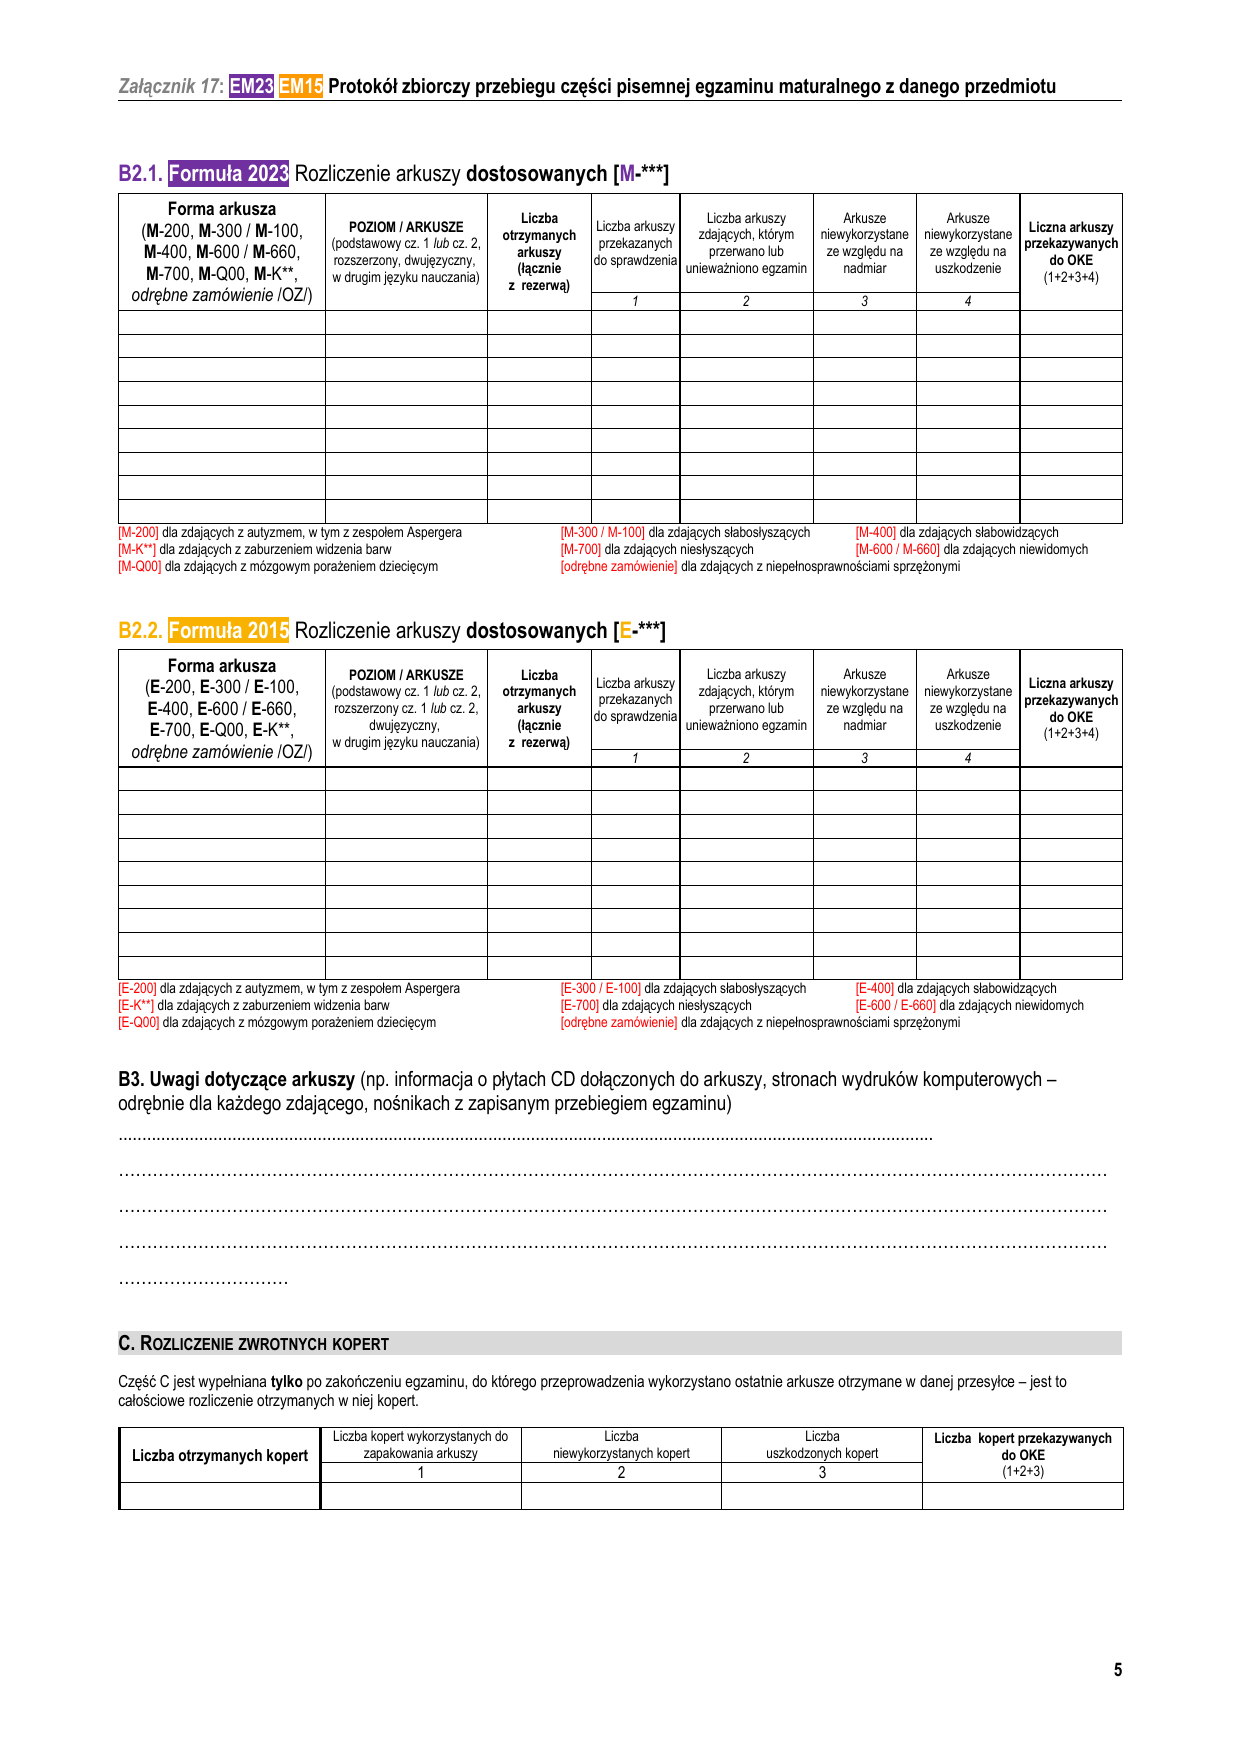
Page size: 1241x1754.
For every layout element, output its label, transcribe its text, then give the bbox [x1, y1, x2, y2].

table_cell [1021, 957, 1122, 979]
table_cell [917, 839, 1019, 861]
table_cell [592, 311, 679, 333]
table_cell [917, 791, 1019, 814]
table_cell [681, 429, 813, 452]
table_cell [119, 476, 325, 499]
table_cell [119, 862, 325, 885]
table_cell [814, 957, 916, 979]
table_cell [326, 429, 487, 452]
table_header Liczba niewykorzystanych kopert [522, 1428, 721, 1462]
table_cell [1021, 358, 1122, 381]
text C. Rozliczenie zwrotnych kopert [118, 1331, 1122, 1355]
table_cell 1 [322, 1463, 521, 1482]
table_cell [1021, 429, 1122, 452]
table_cell [814, 382, 916, 404]
text B3. Uwagi dotyczące arkuszy (np. informacja o płytach CD dołączonych do arkuszy, stronach wydruków komputerowych – odrębnie dla każdego zdającego, nośnikach z zapisanym przebiegiem egzaminu) [118, 1067, 1122, 1115]
table_cell 2 [681, 293, 813, 310]
table_cell [681, 500, 813, 523]
table_header Arkusze niewykorzystane ze względu na nadmiar [814, 194, 916, 292]
table_cell [814, 476, 916, 499]
text B2.1. Formuła 2023 Rozliczenie arkuszy dostosowanych [M-***] [289, 160, 1122, 187]
table_cell [681, 791, 813, 814]
table_cell [488, 886, 591, 908]
table_header Liczba kopert przekazywanych do OKE (1+2+3) [923, 1428, 1123, 1482]
text B2.2. Formuła 2015 Rozliczenie arkuszy dostosowanych [E-***] [289, 617, 1122, 643]
table_cell [681, 862, 813, 885]
text Część C jest wypełniana tylko po zakończeniu egzaminu, do którego przeprowadzenia wykorzystano ostatnie arkusze otrzymane w danej przesyłce – jest to całościowe rozliczenie otrzymanych w niej kopert. [118, 1372, 1122, 1410]
table_header Arkusze niewykorzystane ze względu na uszkodzenie [917, 194, 1019, 292]
table_header Forma arkusza (M-200, M-300 / M-100, M-400, M-600 / M-660, M-700, M-Q00, M-K**, odrębne zamówienie /OZ/) [119, 194, 325, 310]
table_cell [119, 791, 325, 814]
table_cell [681, 453, 813, 475]
table_cell [488, 429, 591, 452]
table_cell [681, 909, 813, 932]
table_header Liczba arkuszy przekazanych do sprawdzenia [592, 194, 679, 292]
table_cell [326, 453, 487, 475]
table_header Liczba uszkodzonych kopert [722, 1428, 922, 1462]
table_cell 2 [681, 750, 813, 766]
table_cell [917, 862, 1019, 885]
table_cell [681, 382, 813, 404]
table_cell 3 [814, 293, 916, 310]
table_cell [923, 1483, 1123, 1509]
table_cell [917, 335, 1019, 357]
table_cell [814, 453, 916, 475]
table_cell [119, 311, 325, 333]
table_cell [1021, 768, 1122, 790]
table_cell [592, 382, 679, 404]
table_cell [326, 768, 487, 790]
table_cell [488, 933, 591, 956]
table_cell [592, 909, 679, 932]
table_cell [119, 957, 325, 979]
table_cell 3 [722, 1463, 922, 1482]
table_cell [1021, 453, 1122, 475]
table_cell [119, 815, 325, 837]
table_cell [488, 358, 591, 381]
table_cell [592, 453, 679, 475]
table_cell [814, 791, 916, 814]
table_cell [814, 335, 916, 357]
table_cell 3 [814, 750, 916, 766]
table_cell [119, 933, 325, 956]
table_cell [681, 886, 813, 908]
text [E-K**] dla zdających z zaburzeniem widzenia barw [E-700] dla zdających niesłyszących [E-600 / E-660] dla zdających niewidomych [118, 997, 1122, 1014]
table_cell [917, 406, 1019, 428]
text ............................................................................................................................................................................………………………………………………………………………………………………………………………………………………………………………………………………………………………………………………………………………………………………………………………………………………………………………………………………………………………………………………………………………………………………………… [118, 1121, 1122, 1289]
table_cell [917, 909, 1019, 932]
table_cell [681, 957, 813, 979]
table_cell [814, 500, 916, 523]
table_cell [326, 335, 487, 357]
table_cell [119, 382, 325, 404]
table_cell [681, 311, 813, 333]
table_cell [592, 886, 679, 908]
table_header Liczba arkuszy zdających, którym przerwano lub unieważniono egzamin [681, 650, 813, 749]
text [M-K**] dla zdających z zaburzeniem widzenia barw [M-700] dla zdających niesłyszących [M-600 / M-660] dla zdających niewidomych [118, 541, 1122, 557]
table_cell [917, 886, 1019, 908]
table_header Liczba otrzymanych arkuszy (łącznie z rezerwą) [488, 650, 591, 766]
table_cell [592, 933, 679, 956]
table_cell [681, 933, 813, 956]
table_cell [917, 957, 1019, 979]
table_cell [1021, 862, 1122, 885]
table_cell [1021, 839, 1122, 861]
table_cell [814, 358, 916, 381]
table_cell [722, 1483, 922, 1509]
table_cell [814, 909, 916, 932]
table_cell [326, 909, 487, 932]
table_cell [681, 839, 813, 861]
table_cell [814, 429, 916, 452]
table_cell [1021, 815, 1122, 837]
table_cell [326, 886, 487, 908]
table_header Liczba otrzymanych arkuszy (łącznie z rezerwą) [488, 194, 591, 310]
table_cell [119, 500, 325, 523]
table_cell [326, 815, 487, 837]
table_cell [1021, 382, 1122, 404]
table_cell 4 [917, 750, 1019, 766]
table_cell [592, 406, 679, 428]
table_cell [814, 862, 916, 885]
table_header Liczna arkuszy przekazywanych do OKE (1+2+3+4) [1021, 194, 1122, 310]
table_header Liczba arkuszy zdających, którym przerwano lub unieważniono egzamin [681, 194, 813, 292]
table_cell [814, 311, 916, 333]
table_cell [681, 358, 813, 381]
table_cell [814, 933, 916, 956]
table_cell [488, 768, 591, 790]
table_cell [326, 382, 487, 404]
table_header Arkusze niewykorzystane ze względu na nadmiar [814, 650, 916, 749]
table_cell [488, 909, 591, 932]
table_cell [488, 839, 591, 861]
table_cell [917, 358, 1019, 381]
table_cell [488, 311, 591, 333]
table_cell [119, 909, 325, 932]
table_cell [326, 862, 487, 885]
table_cell [119, 453, 325, 475]
table_cell [488, 500, 591, 523]
table_cell [488, 791, 591, 814]
table_cell [488, 957, 591, 979]
table_cell [488, 862, 591, 885]
table_cell [1021, 933, 1122, 956]
table_cell [488, 382, 591, 404]
table_cell [814, 886, 916, 908]
table_cell [326, 476, 487, 499]
table_cell [119, 429, 325, 452]
table_cell [522, 1483, 721, 1509]
table_cell [326, 957, 487, 979]
table_cell [814, 406, 916, 428]
table_cell [488, 453, 591, 475]
table_cell [592, 768, 679, 790]
table_cell [326, 500, 487, 523]
table_cell [592, 335, 679, 357]
table_cell [119, 358, 325, 381]
table_cell [326, 358, 487, 381]
table_cell [917, 815, 1019, 837]
table_cell 2 [522, 1463, 721, 1482]
table_cell [814, 815, 916, 837]
table_cell 4 [917, 293, 1019, 310]
table_cell [119, 886, 325, 908]
table_cell [917, 429, 1019, 452]
table_cell [119, 768, 325, 790]
table_header Liczba otrzymanych kopert [121, 1428, 319, 1482]
table_cell [681, 406, 813, 428]
table_cell [592, 429, 679, 452]
table_header Liczba arkuszy przekazanych do sprawdzenia [592, 650, 679, 749]
table_cell [681, 476, 813, 499]
table_cell 1 [592, 750, 679, 766]
table_cell [592, 500, 679, 523]
table_cell [917, 768, 1019, 790]
table_cell 1 [592, 293, 679, 310]
table_cell [1021, 406, 1122, 428]
table_header POZIOM / ARKUSZE (podstawowy cz. 1 lub cz. 2, rozszerzony cz. 1 lub cz. 2, dwujęzyczny, w drugim języku nauczania) [326, 650, 487, 766]
table_cell [326, 791, 487, 814]
table_cell [917, 500, 1019, 523]
table_cell [592, 862, 679, 885]
table_cell [814, 839, 916, 861]
table_cell [814, 768, 916, 790]
table_header Liczna arkuszy przekazywanych do OKE (1+2+3+4) [1021, 650, 1122, 766]
table_cell [488, 815, 591, 837]
table_cell [1021, 500, 1122, 523]
text [E-200] dla zdających z autyzmem, w tym z zespołem Aspergera [E-300 / E-100] dla zdających słabosłyszących [E-400] dla zdających słabowidzących [118, 980, 1122, 997]
table_cell [488, 476, 591, 499]
table_header Arkusze niewykorzystane ze względu na uszkodzenie [917, 650, 1019, 749]
table_cell [488, 406, 591, 428]
table_cell [119, 839, 325, 861]
table_cell [917, 311, 1019, 333]
table_cell [322, 1483, 521, 1509]
table_cell [917, 933, 1019, 956]
table_cell [121, 1483, 319, 1509]
table_cell [1021, 791, 1122, 814]
table_cell [681, 768, 813, 790]
table_cell [592, 815, 679, 837]
table_cell [592, 791, 679, 814]
table_cell [1021, 909, 1122, 932]
table_cell [592, 839, 679, 861]
table_cell [326, 933, 487, 956]
table_header POZIOM / ARKUSZE (podstawowy cz. 1 lub cz. 2, rozszerzony, dwujęzyczny, w drugim języku nauczania) [326, 194, 487, 310]
table_cell [681, 335, 813, 357]
table_header Liczba kopert wykorzystanych do zapakowania arkuszy [322, 1428, 521, 1462]
table_cell [917, 453, 1019, 475]
table_cell [917, 382, 1019, 404]
table_cell [1021, 335, 1122, 357]
table_cell [119, 406, 325, 428]
table_header Forma arkusza (E-200, E-300 / E-100, E-400, E-600 / E-660, E-700, E-Q00, E-K**, odrębne zamówienie /OZ/) [119, 650, 325, 766]
table_cell [917, 476, 1019, 499]
table_cell [119, 335, 325, 357]
text [E-Q00] dla zdających z mózgowym porażeniem dziecięcym [odrębne zamówienie] dla zdających z niepełnosprawnościami sprzężonymi [118, 1014, 1122, 1031]
table_cell [592, 476, 679, 499]
table_cell [681, 815, 813, 837]
table_cell [326, 839, 487, 861]
table_cell [1021, 476, 1122, 499]
text [M-Q00] dla zdających z mózgowym porażeniem dziecięcym [odrębne zamówienie] dla zdających z niepełnosprawnościami sprzężonymi [118, 557, 1122, 574]
table_cell [326, 311, 487, 333]
table_cell [1021, 311, 1122, 333]
table_cell [1021, 886, 1122, 908]
table_cell [592, 358, 679, 381]
table_cell [488, 335, 591, 357]
text [M-200] dla zdających z autyzmem, w tym z zespołem Aspergera [M-300 / M-100] dla zdających słabosłyszących [M-400] dla zdających słabowidzących [118, 524, 1122, 541]
table_cell [326, 406, 487, 428]
table_cell [592, 957, 679, 979]
